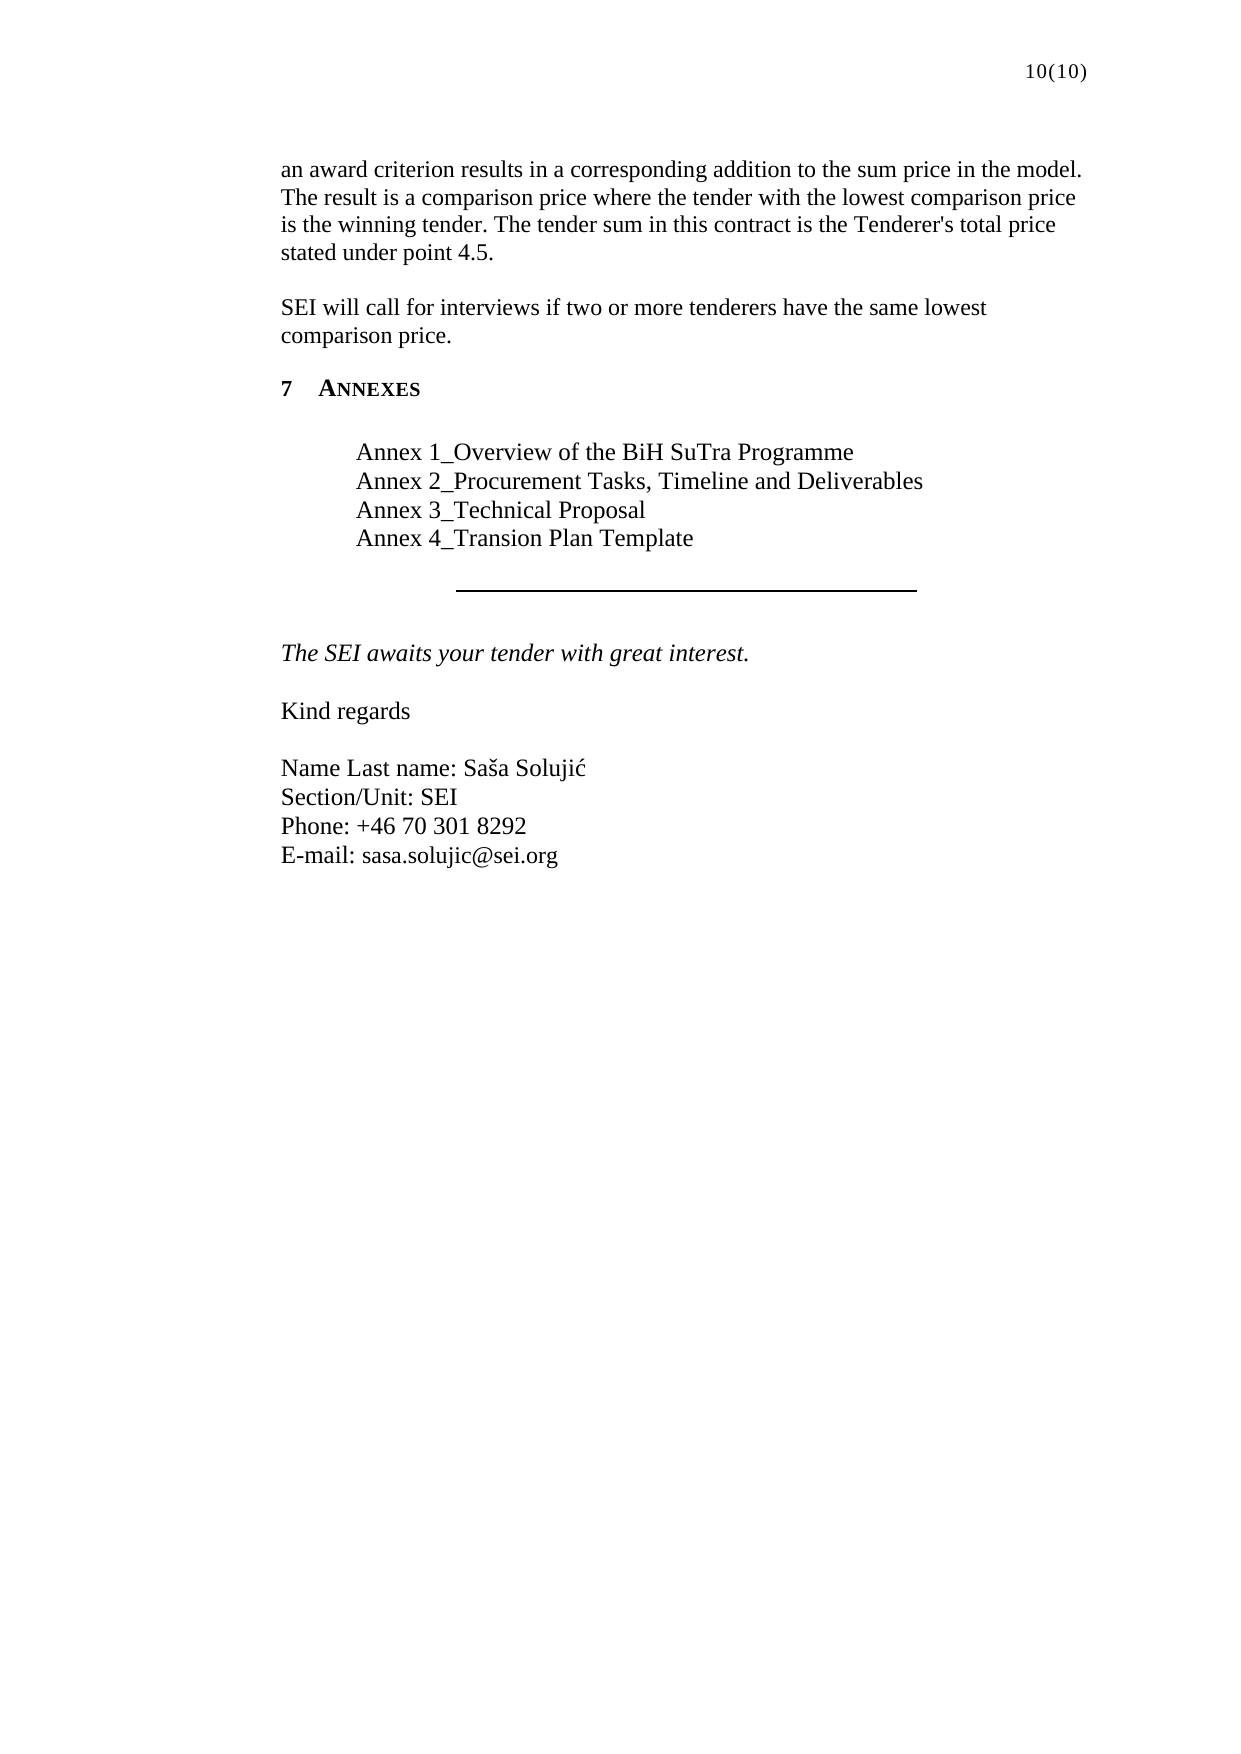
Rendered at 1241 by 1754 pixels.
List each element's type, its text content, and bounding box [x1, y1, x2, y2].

list Annex 1_Overview of the BiH SuTra Programme [356, 437, 1092, 466]
text Kind regards [281, 696, 1092, 725]
list Annex 4_Transion Plan Template [356, 523, 1092, 552]
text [281, 155, 1092, 266]
subtitle Annexes [281, 373, 1092, 402]
text Name Last name: Saša Solujić [281, 753, 1092, 782]
text SEI will call for interviews if two or more tenderers have the same lowest comparison price. [281, 293, 1092, 348]
list Annex 3_Technical Proposal [356, 495, 1092, 523]
list Annex 2_Procurement Tasks, Timeline and Deliverables [356, 466, 1092, 495]
text Section/Unit: SEI [281, 782, 1092, 811]
text The SEI awaits your tender with great interest. [281, 638, 1092, 667]
text E-mail: sasa.solujic@sei.org [281, 840, 1092, 868]
text Phone: +46 70 301 8292 [281, 811, 1092, 840]
